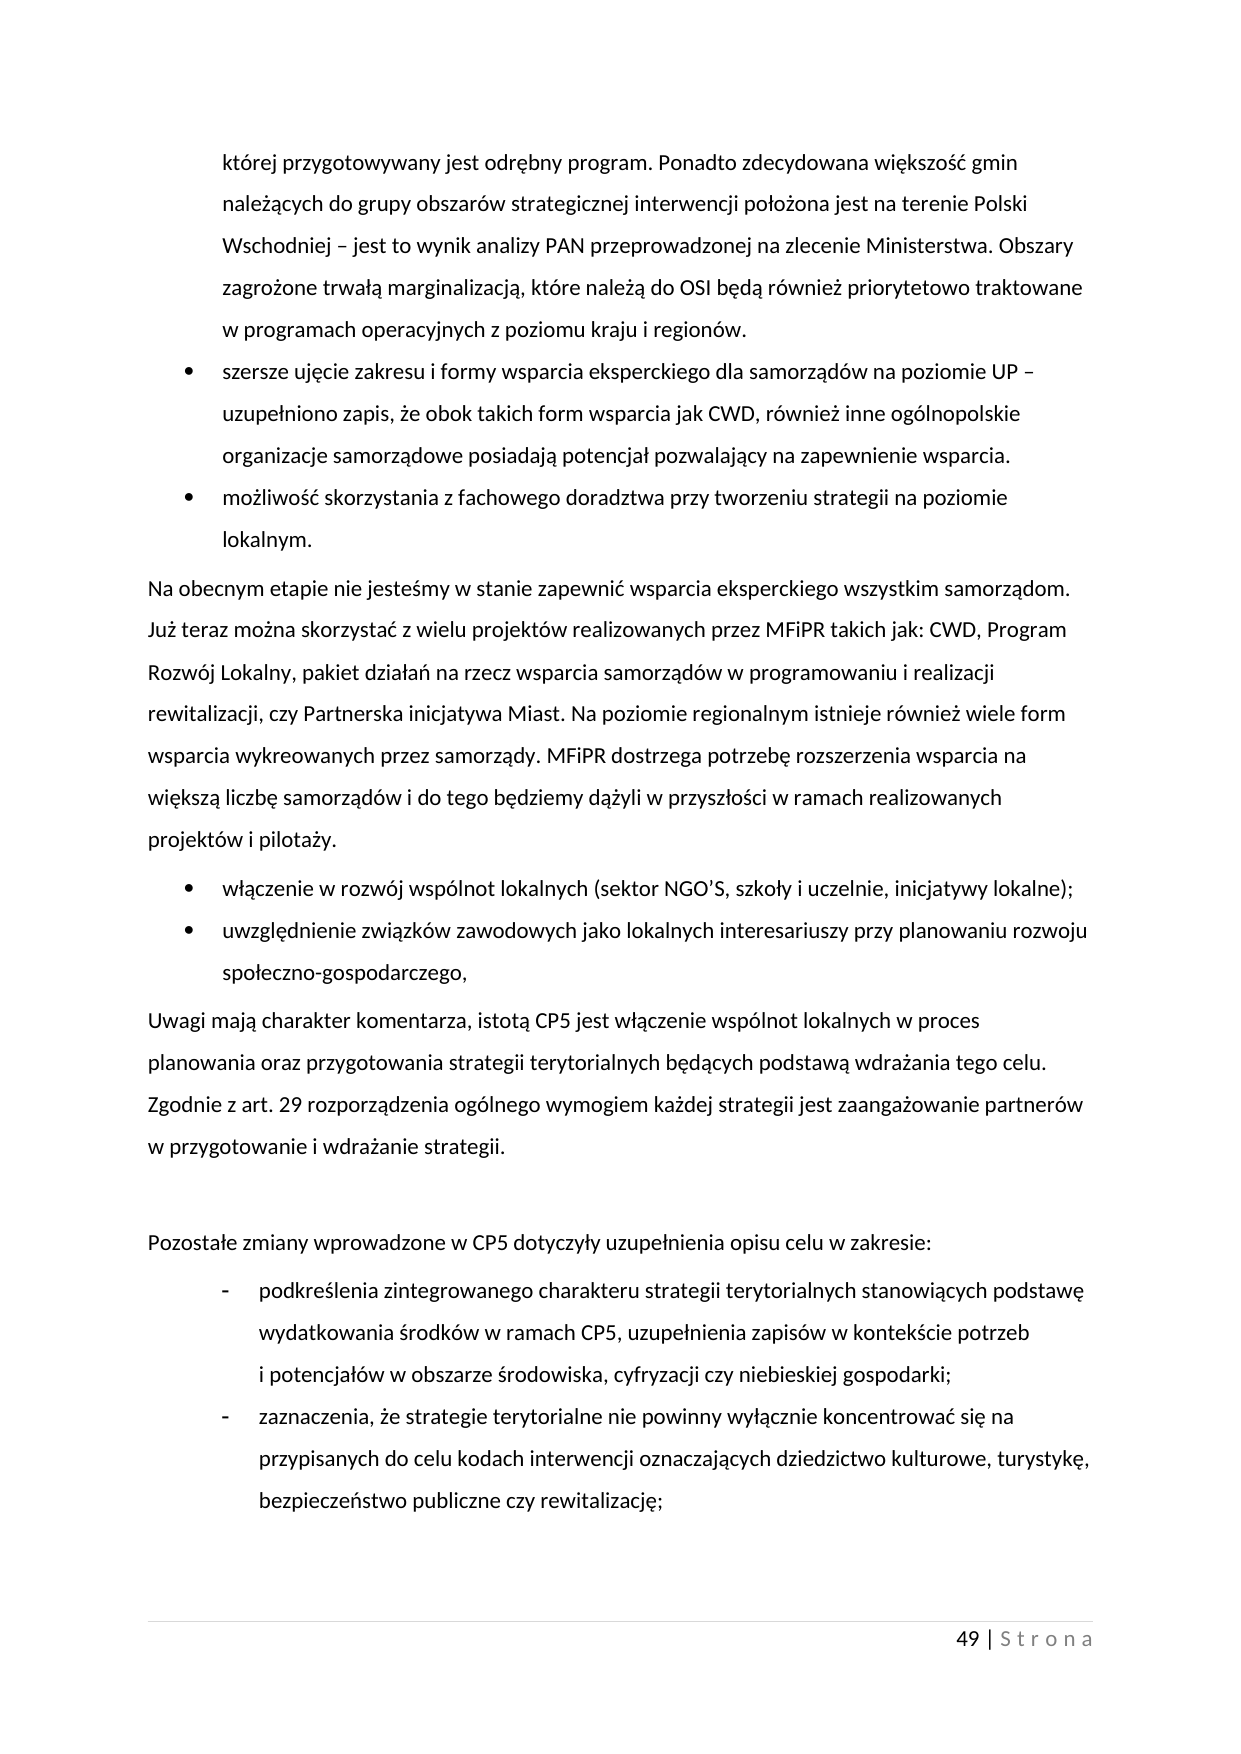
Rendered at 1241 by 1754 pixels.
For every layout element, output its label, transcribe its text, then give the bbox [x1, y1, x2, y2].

text Uwagi mają charakter komentarza, istotą CP5 jest włączenie wspólnot lokalnych w proces planowania oraz przygotowania strategii terytorialnych będących podstawą wdrażania tego celu. Zgodnie z art. 29 rozporządzenia ogólnego wymogiem każdej strategii jest zaangażowanie partnerów w przygotowanie i wdrażanie strategii. [148, 1006, 1093, 1160]
list możliwość skorzystania z fachowego doradztwa przy tworzeniu strategii na poziomie lokalnym. [185, 483, 1093, 553]
text Pozostałe zmiany wprowadzone w CP5 dotyczyły uzupełnienia opisu celu w zakresie: [148, 1228, 1093, 1256]
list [185, 148, 1093, 343]
list podkreślenia zintegrowanego charakteru strategii terytorialnych stanowiących podstawę wydatkowania środków w ramach CP5, uzupełnienia zapisów w kontekście potrzeb i potencjałów w obszarze środowiska, cyfryzacji czy niebieskiej gospodarki; [221, 1277, 1093, 1388]
list włączenie w rozwój wspólnot lokalnych (sektor NGO’S, szkoły i uczelnie, inicjatywy lokalne); [185, 874, 1093, 902]
text Na obecnym etapie nie jesteśmy w stanie zapewnić wsparcia eksperckiego wszystkim samorządom. Już teraz można skorzystać z wielu projektów realizowanych przez MFiPR takich jak: CWD, Program Rozwój Lokalny, pakiet działań na rzecz wsparcia samorządów w programowaniu i realizacji rewitalizacji, czy Partnerska inicjatywa Miast. Na poziomie regionalnym istnieje również wiele form wsparcia wykreowanych przez samorządy. MFiPR dostrzega potrzebę rozszerzenia wsparcia na większą liczbę samorządów i do tego będziemy dążyli w przyszłości w ramach realizowanych projektów i pilotaży. [148, 574, 1093, 853]
list uwzględnienie związków zawodowych jako lokalnych interesariuszy przy planowaniu rozwoju społeczno-gospodarczego, [185, 916, 1093, 986]
list szersze ujęcie zakresu i formy wsparcia eksperckiego dla samorządów na poziomie UP – uzupełniono zapis, że obok takich form wsparcia jak CWD, również inne ogólnopolskie organizacje samorządowe posiadają potencjał pozwalający na zapewnienie wsparcia. [185, 357, 1093, 469]
list zaznaczenia, że strategie terytorialne nie powinny wyłącznie koncentrować się na przypisanych do celu kodach interwencji oznaczających dziedzictwo kulturowe, turystykę, bezpieczeństwo publiczne czy rewitalizację; [221, 1402, 1093, 1514]
